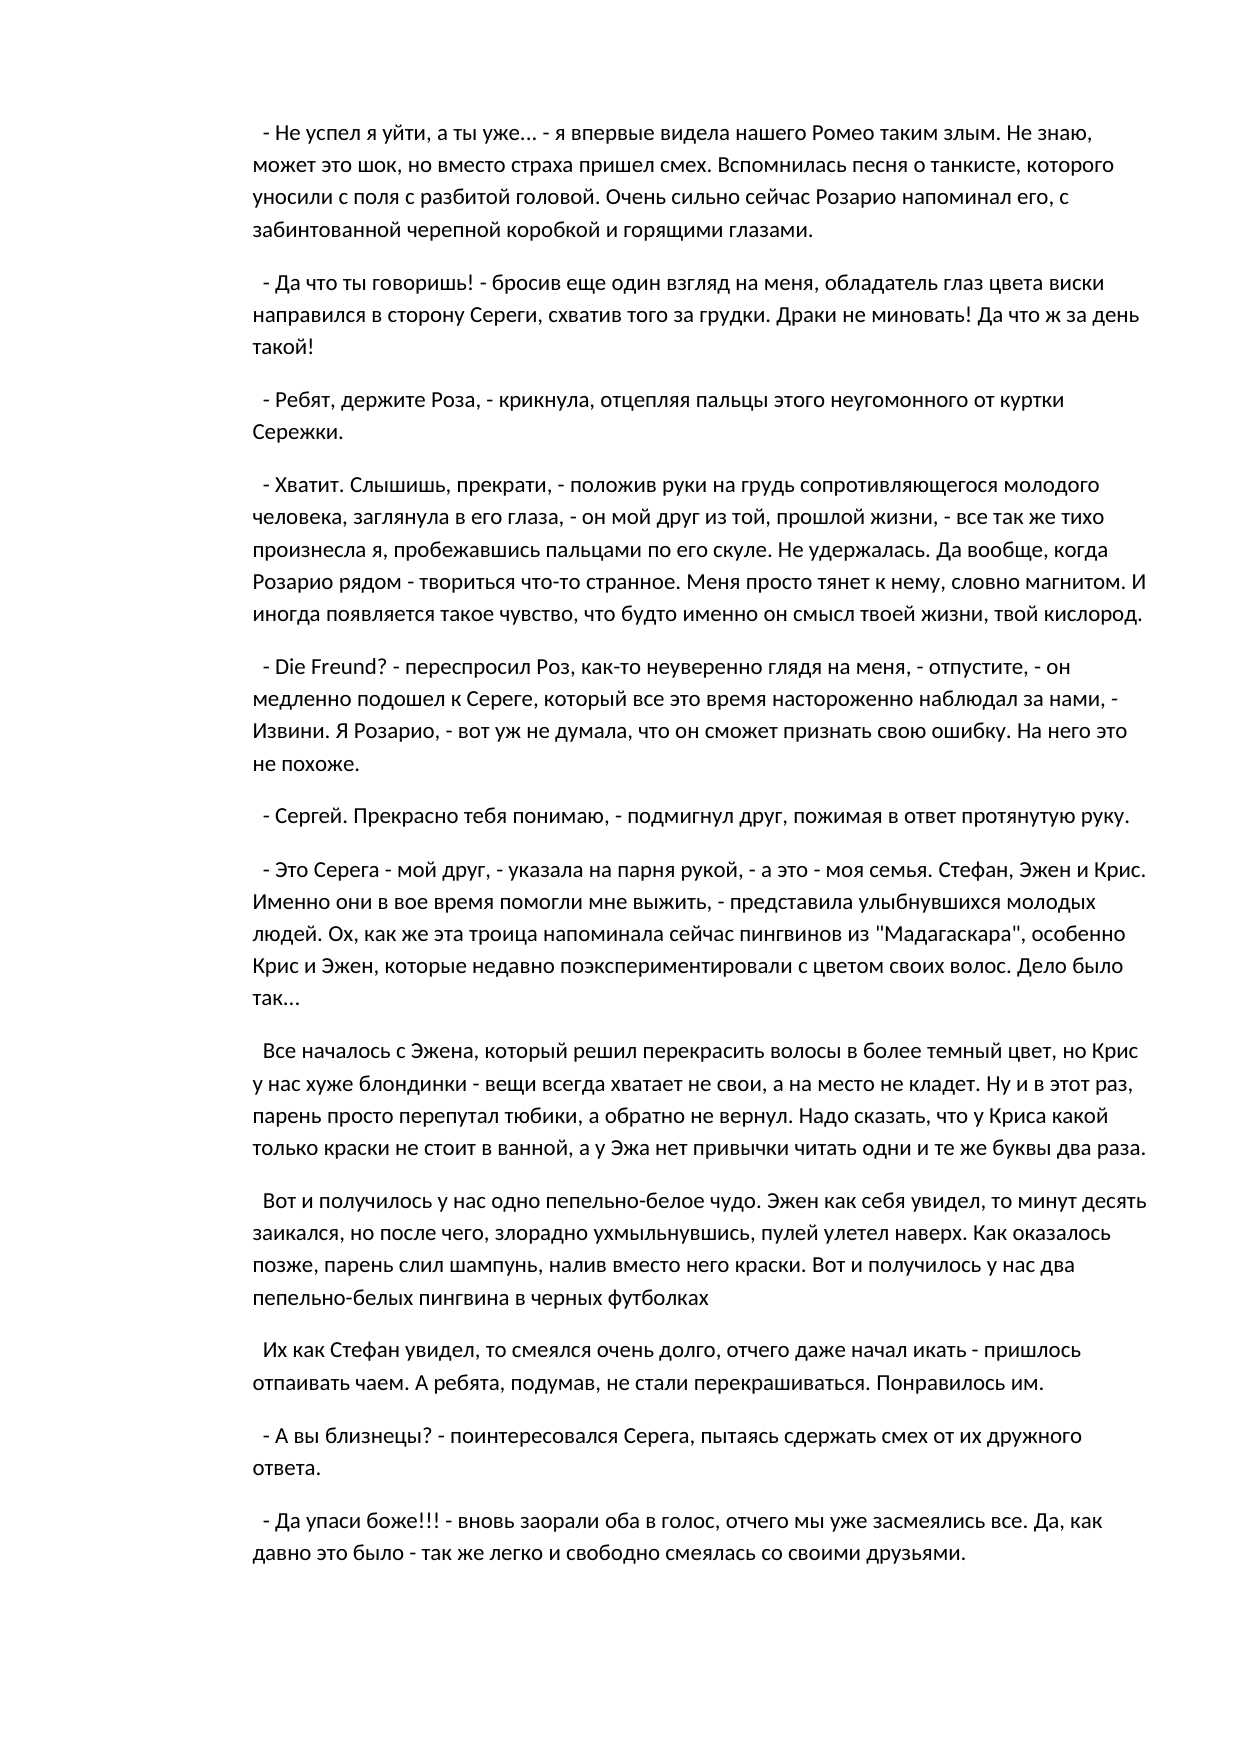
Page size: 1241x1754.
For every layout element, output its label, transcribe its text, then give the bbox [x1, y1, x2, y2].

text - Не успел я уйти, а ты уже... - я впервые видела нашего Ромео таким злым. Не знаю, может это шок, но вместо страха пришел смех. Вспомнилась песня о танкисте, которого уносили с поля с разбитой головой. Очень сильно сейчас Розарио напоминал его, с забинтованной черепной коробкой и горящими глазами. [252, 118, 1152, 243]
text - Ребят, держите Роза, - крикнула, отцепляя пальцы этого неугомонного от куртки Сережки. [252, 385, 1152, 445]
text Все началось с Эжена, который решил перекрасить волосы в более темный цвет, но Крис у нас хуже блондинки - вещи всегда хватает не свои, а на место не кладет. Ну и в этот раз, парень просто перепутал тюбики, а обратно не вернул. Надо сказать, что у Криса какой только краски не стоит в ванной, а у Эжа нет привычки читать одни и те же буквы два раза. [252, 1036, 1152, 1161]
text Их как Стефан увидел, то смеялся очень долго, отчего даже начал икать - пришлось отпаивать чаем. А ребята, подумав, не стали перекрашиваться. Понравилось им. [252, 1336, 1152, 1396]
text Вот и получилось у нас одно пепельно-белое чудо. Эжен как себя увидел, то минут десять заикался, но после чего, злорадно ухмыльнувшись, пулей улетел наверх. Как оказалось позже, парень слил шампунь, налив вместо него краски. Вот и получилось у нас два пепельно-белых пингвина в черных футболках [252, 1186, 1152, 1311]
text - Да что ты говоришь! - бросив еще один взгляд на меня, обладатель глаз цвета виски направился в сторону Сереги, схватив того за грудки. Драки не миновать! Да что ж за день такой! [252, 268, 1152, 360]
text - Сергей. Прекрасно тебя понимаю, - подмигнул друг, пожимая в ответ протянутую руку. [252, 802, 1152, 830]
text - Да упаси боже!!! - вновь заорали оба в голос, отчего мы уже засмеялись все. Да, как давно это было - так же легко и свободно смеялась со своими друзьями. [252, 1506, 1152, 1566]
text - Хватит. Слышишь, прекрати, - положив руки на грудь сопротивляющегося молодого человека, заглянула в его глаза, - он мой друг из той, прошлой жизни, - все так же тихо произнесла я, пробежавшись пальцами по его скуле. Не удержалась. Да вообще, когда Розарио рядом - твориться что-то странное. Меня просто тянет к нему, словно магнитом. И иногда появляется такое чувство, что будто именно он смысл твоей жизни, твой кислород. [252, 470, 1152, 627]
text - А вы близнецы? - поинтересовался Серега, пытаясь сдержать смех от их дружного ответа. [252, 1421, 1152, 1481]
text - Die Freund? - переспросил Роз, как-то неуверенно глядя на меня, - отпустите, - он медленно подошел к Сереге, который все это время настороженно наблюдал за нами, - Извини. Я Розарио, - вот уж не думала, что он сможет признать свою ошибку. На него это не похоже. [252, 652, 1152, 777]
text - Это Серега - мой друг, - указала на парня рукой, - а это - моя семья. Стефан, Эжен и Крис. Именно они в вое время помогли мне выжить, - представила улыбнувшихся молодых людей. Ох, как же эта троица напоминала сейчас пингвинов из "Мадагаскара", особенно Крис и Эжен, которые недавно поэкспериментировали с цветом своих волос. Дело было так... [252, 855, 1152, 1011]
